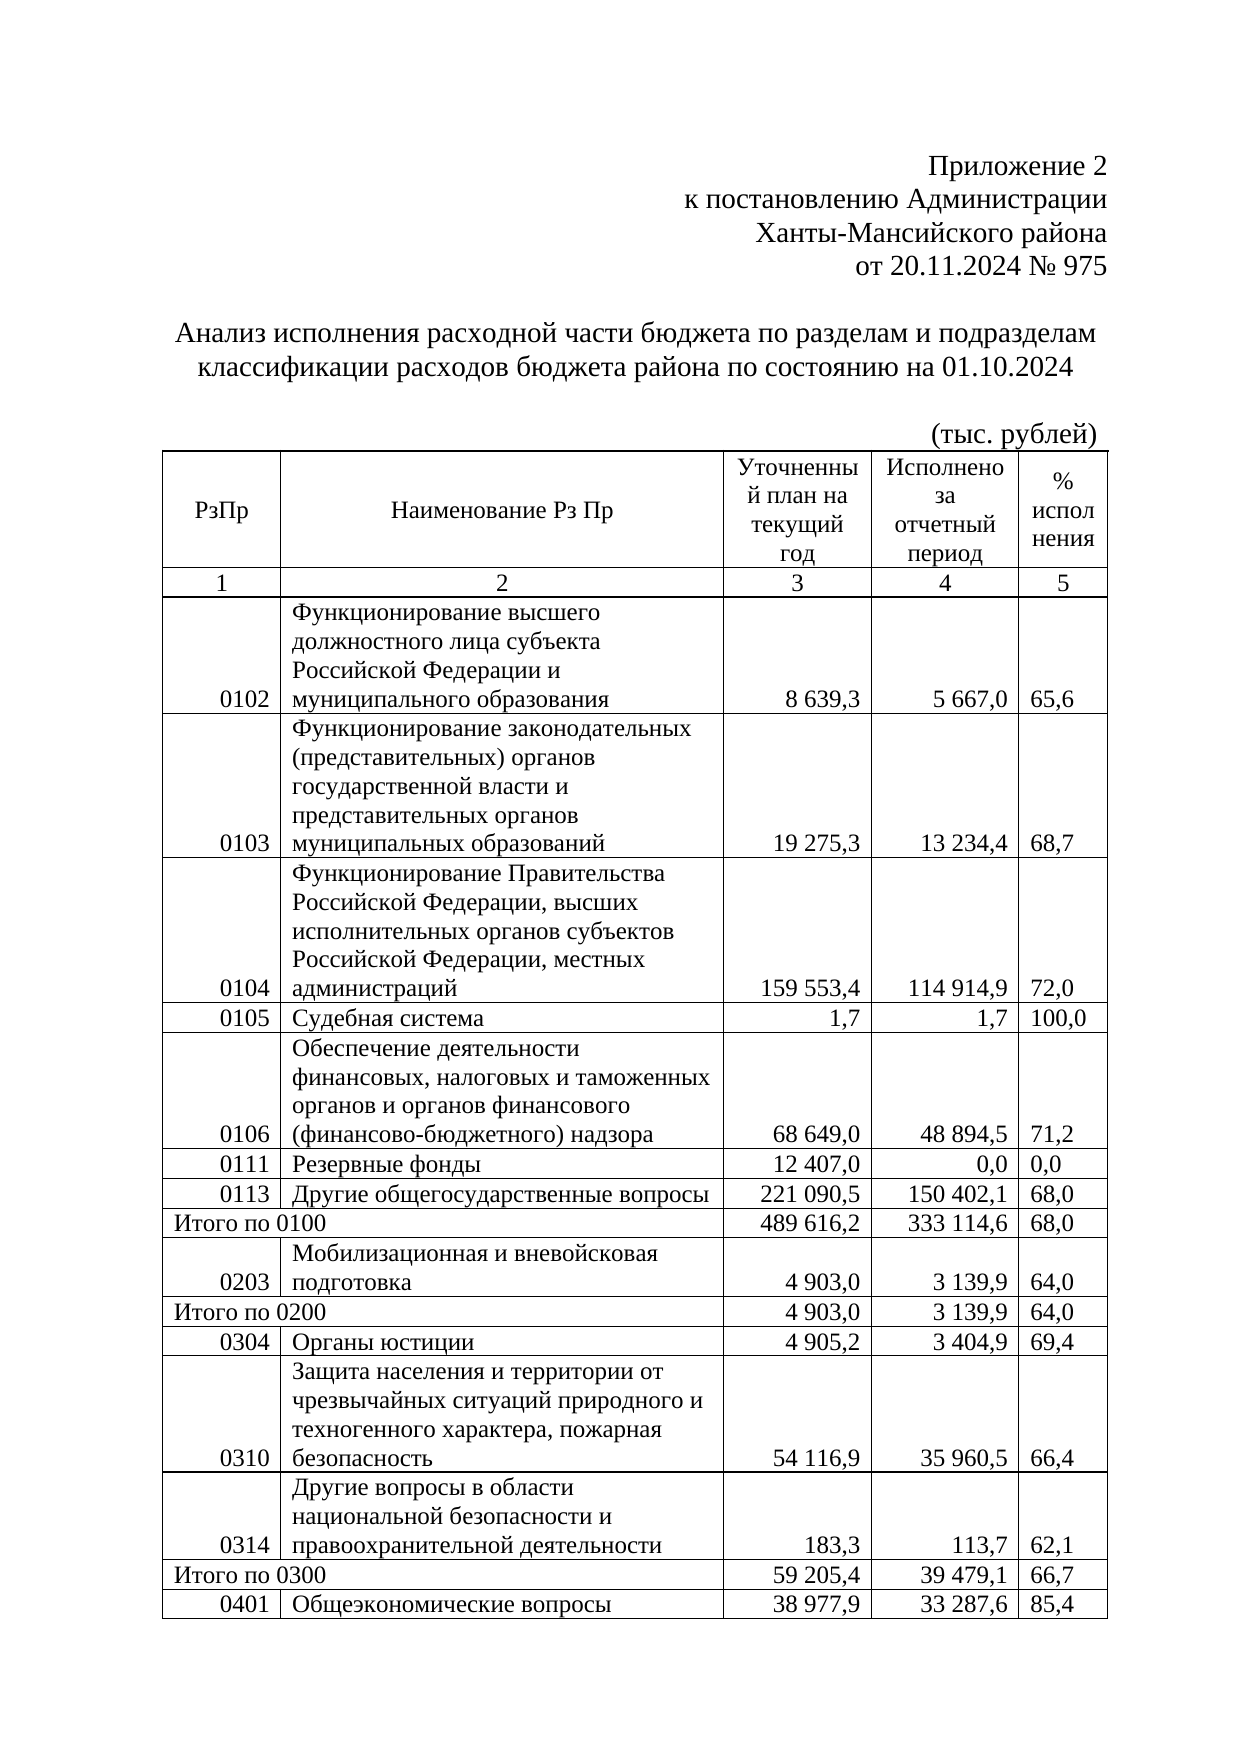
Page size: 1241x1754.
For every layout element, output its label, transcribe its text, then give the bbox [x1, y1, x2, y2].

table_cell 38 977,9 [724, 1590, 871, 1618]
table_cell 13 234,4 [872, 714, 1018, 857]
text Приложение 2 [162, 148, 1107, 181]
table_cell 1,7 [872, 1003, 1018, 1032]
table_cell Резервные фонды [281, 1149, 723, 1178]
table_cell (тыс. рублей) [163, 416, 1108, 449]
table_cell 0310 [163, 1356, 280, 1471]
table_cell Итого по 0100 [163, 1209, 723, 1237]
table_cell Функционирование Правительства Российской Федерации, высших исполнительных органов субъектов Российской Федерации, местных администраций [281, 858, 723, 1002]
table_cell 113,7 [872, 1473, 1018, 1559]
table_cell 150 402,1 [872, 1179, 1018, 1207]
table_cell 5 667,0 [872, 598, 1018, 712]
table_cell 59 205,4 [724, 1560, 871, 1588]
table_cell 48 894,5 [872, 1033, 1018, 1148]
table_cell Органы юстиции [281, 1327, 723, 1355]
table_cell 3 404,9 [872, 1327, 1018, 1355]
table_cell 0106 [163, 1033, 280, 1148]
table_cell 68,0 [1019, 1209, 1107, 1237]
table_cell 4 903,0 [724, 1238, 871, 1296]
table_cell 85,4 [1019, 1590, 1107, 1618]
table_cell 1 [163, 568, 280, 596]
table_cell Защита населения и территории от чрезвычайных ситуаций природного и техногенного характера, пожарная безопасность [281, 1356, 723, 1471]
table_cell Функционирование высшего должностного лица субъекта Российской Федерации и муниципального образования [281, 598, 723, 712]
table_cell % исполнения [1019, 452, 1107, 567]
table_cell 489 616,2 [724, 1209, 871, 1237]
table_cell 3 [724, 568, 871, 596]
table_cell 159 553,4 [724, 858, 871, 1002]
table_cell 0105 [163, 1003, 280, 1032]
table_cell Исполнено за отчетный период [872, 452, 1018, 567]
table_cell Итого по 0300 [163, 1560, 723, 1588]
table_cell РзПр [163, 452, 280, 567]
table_cell 4 903,0 [724, 1297, 871, 1326]
table_cell 35 960,5 [872, 1356, 1018, 1471]
table_cell 8 639,3 [724, 598, 871, 712]
table_cell 0102 [163, 598, 280, 712]
table_cell 183,3 [724, 1473, 871, 1559]
table_cell 0304 [163, 1327, 280, 1355]
table_cell 100,0 [1019, 1003, 1107, 1032]
table_cell 0401 [163, 1590, 280, 1618]
table_cell Функционирование законодательных (представительных) органов государственной власти и представительных органов муниципальных образований [281, 714, 723, 857]
table_cell 69,4 [1019, 1327, 1107, 1355]
table_cell Наименование Рз Пр [281, 452, 723, 567]
table_header Анализ исполнения расходной части бюджета по разделам и подразделам классификации расходов бюджета района по состоянию на 01.10.2024 [163, 315, 1108, 416]
table_cell 0111 [163, 1149, 280, 1178]
table_cell 71,2 [1019, 1033, 1107, 1148]
table_cell 114 914,9 [872, 858, 1018, 1002]
table_cell 0,0 [1019, 1149, 1107, 1178]
table_cell 39 479,1 [872, 1560, 1018, 1588]
text Ханты-Мансийского района [162, 215, 1107, 248]
table_cell 54 116,9 [724, 1356, 871, 1471]
table_cell 0,0 [872, 1149, 1018, 1178]
text от 20.11.2024 № 975 [162, 248, 1107, 282]
table_cell Обеспечение деятельности финансовых, налоговых и таможенных органов и органов финансового (финансово-бюджетного) надзора [281, 1033, 723, 1148]
table_cell 0103 [163, 714, 280, 857]
table_cell 4 905,2 [724, 1327, 871, 1355]
table_cell Итого по 0200 [163, 1297, 723, 1326]
table_cell 62,1 [1019, 1473, 1107, 1559]
table_cell Судебная система [281, 1003, 723, 1032]
table_cell Другие вопросы в области национальной безопасности и правоохранительной деятельности [281, 1473, 723, 1559]
table_cell 221 090,5 [724, 1179, 871, 1207]
table_cell Общеэкономические вопросы [281, 1590, 723, 1618]
table_cell 3 139,9 [872, 1238, 1018, 1296]
table_cell 1,7 [724, 1003, 871, 1032]
table_cell 0203 [163, 1238, 280, 1296]
table_cell 0314 [163, 1473, 280, 1559]
table_cell 5 [1019, 568, 1107, 596]
table_cell 68,0 [1019, 1179, 1107, 1207]
table_cell 33 287,6 [872, 1590, 1018, 1618]
table_cell Мобилизационная и вневойсковая подготовка [281, 1238, 723, 1296]
table_cell 64,0 [1019, 1238, 1107, 1296]
table_cell Уточненный план на текущий год [724, 452, 871, 567]
table_cell 19 275,3 [724, 714, 871, 857]
table_cell 0113 [163, 1179, 280, 1207]
table_cell 2 [281, 568, 723, 596]
table_cell 66,4 [1019, 1356, 1107, 1471]
table_cell 333 114,6 [872, 1209, 1018, 1237]
table_cell 4 [872, 568, 1018, 596]
table_cell Другие общегосударственные вопросы [281, 1179, 723, 1207]
table_cell 12 407,0 [724, 1149, 871, 1178]
text к постановлению Администрации [162, 181, 1107, 215]
table_cell 68,7 [1019, 714, 1107, 857]
table_cell 72,0 [1019, 858, 1107, 1002]
table_cell 3 139,9 [872, 1297, 1018, 1326]
table_cell 66,7 [1019, 1560, 1107, 1588]
table_cell 65,6 [1019, 598, 1107, 712]
table_cell 64,0 [1019, 1297, 1107, 1326]
table_cell 0104 [163, 858, 280, 1002]
table_cell 68 649,0 [724, 1033, 871, 1148]
